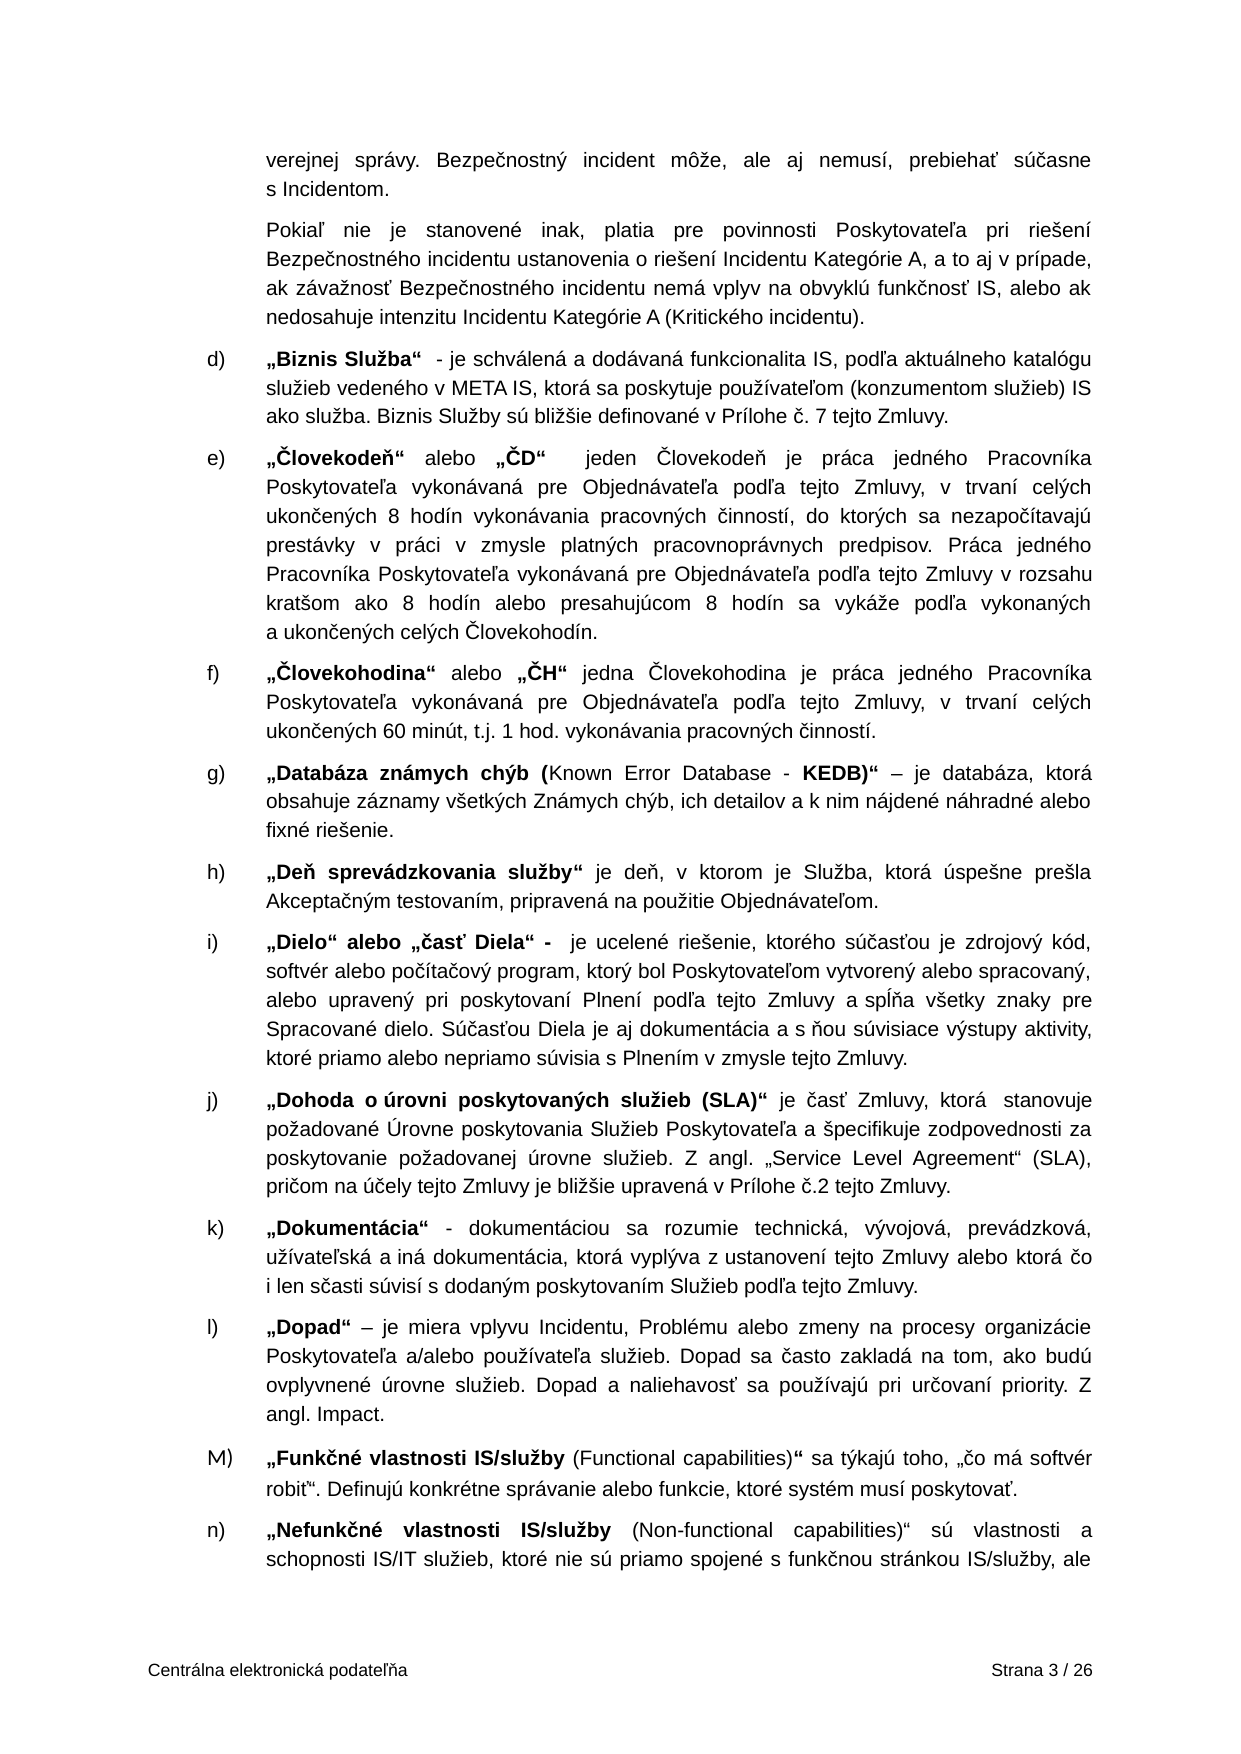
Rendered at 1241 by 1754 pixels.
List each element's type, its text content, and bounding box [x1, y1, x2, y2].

text „Funkčné vlastnosti IS/služby (Functional capabilities)“ sa týkajú toho, „čo má softvér robiť“. Definujú konkrétne správanie alebo funkcie, ktoré systém musí poskytovať. [207, 1443, 1092, 1501]
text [207, 148, 1092, 201]
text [207, 1518, 1092, 1571]
text „Človekodeň“ alebo „ČD“ jeden Človekodeň je práca jedného Pracovníka Poskytovateľa vykonávaná pre Objednávateľa podľa tejto Zmluvy, v trvaní celých ukončených 8 hodín vykonávania pracovných činností, do ktorých sa nezapočítavajú prestávky v práci v zmysle platných pracovnoprávnych predpisov. Práca jedného Pracovníka Poskytovateľa vykonávaná pre Objednávateľa podľa tejto Zmluvy v rozsahu kratšom ako 8 hodín alebo presahujúcom 8 hodín sa vykáže podľa vykonaných a ukončených celých Človekohodín. [207, 446, 1092, 643]
text „Biznis Služba“ - je schválená a dodávaná funkcionalita IS, podľa aktuálneho katalógu služieb vedeného v META IS, ktorá sa poskytuje používateľom (konzumentom služieb) IS ako služba. Biznis Služby sú bližšie definované v Prílohe č. 7 tejto Zmluvy. [207, 346, 1092, 428]
text Pokiaľ nie je stanovené inak, platia pre povinnosti Poskytovateľa pri riešení Bezpečnostného incidentu ustanovenia o riešení Incidentu Kategórie A, a to aj v prípade, ak závažnosť Bezpečnostného incidentu nemá vplyv na obvyklú funkčnosť IS, alebo ak nedosahuje intenzitu Incidentu Kategórie A (Kritického incidentu). [266, 218, 1092, 329]
text „Databáza známych chýb (Known Error Database - KEDB)“ – je databáza, ktorá obsahuje záznamy všetkých Známych chýb, ich detailov a k nim nájdené náhradné alebo fixné riešenie. [207, 760, 1092, 842]
text „Človekohodina“ alebo „ČH“ jedna Človekohodina je práca jedného Pracovníka Poskytovateľa vykonávaná pre Objednávateľa podľa tejto Zmluvy, v trvaní celých ukončených 60 minút, t.j. 1 hod. vykonávania pracovných činností. [207, 661, 1092, 743]
text „Dopad“ – je miera vplyvu Incidentu, Problému alebo zmeny na procesy organizácie Poskytovateľa a/alebo používateľa služieb. Dopad sa často zakladá na tom, ako budú ovplyvnené úrovne služieb. Dopad a naliehavosť sa používajú pri určovaní priority. Z angl. Impact. [207, 1315, 1092, 1426]
text „Dokumentácia“ - dokumentáciou sa rozumie technická, vývojová, prevádzková, užívateľská a iná dokumentácia, ktorá vyplýva z ustanovení tejto Zmluvy alebo ktorá čo i len sčasti súvisí s dodaným poskytovaním Služieb podľa tejto Zmluvy. [207, 1216, 1092, 1298]
text „Deň sprevádzkovania služby“ je deň, v ktorom je Služba, ktorá úspešne prešla Akceptačným testovaním, pripravená na použitie Objednávateľom. [207, 860, 1092, 913]
text „Dielo“ alebo „časť Diela“ - je ucelené riešenie, ktorého súčasťou je zdrojový kód, softvér alebo počítačový program, ktorý bol Poskytovateľom vytvorený alebo spracovaný, alebo upravený pri poskytovaní Plnení podľa tejto Zmluvy a spĺňa všetky znaky pre Spracované dielo. Súčasťou Diela je aj dokumentácia a s ňou súvisiace výstupy aktivity, ktoré priamo alebo nepriamo súvisia s Plnením v zmysle tejto Zmluvy. [207, 930, 1092, 1070]
text „Dohoda o úrovni poskytovaných služieb (SLA)“ je časť Zmluvy, ktorá stanovuje požadované Úrovne poskytovania Služieb Poskytovateľa a špecifikuje zodpovednosti za poskytovanie požadovanej úrovne služieb. Z angl. „Service Level Agreement“ (SLA), pričom na účely tejto Zmluvy je bližšie upravená v Prílohe č.2 tejto Zmluvy. [207, 1087, 1092, 1198]
